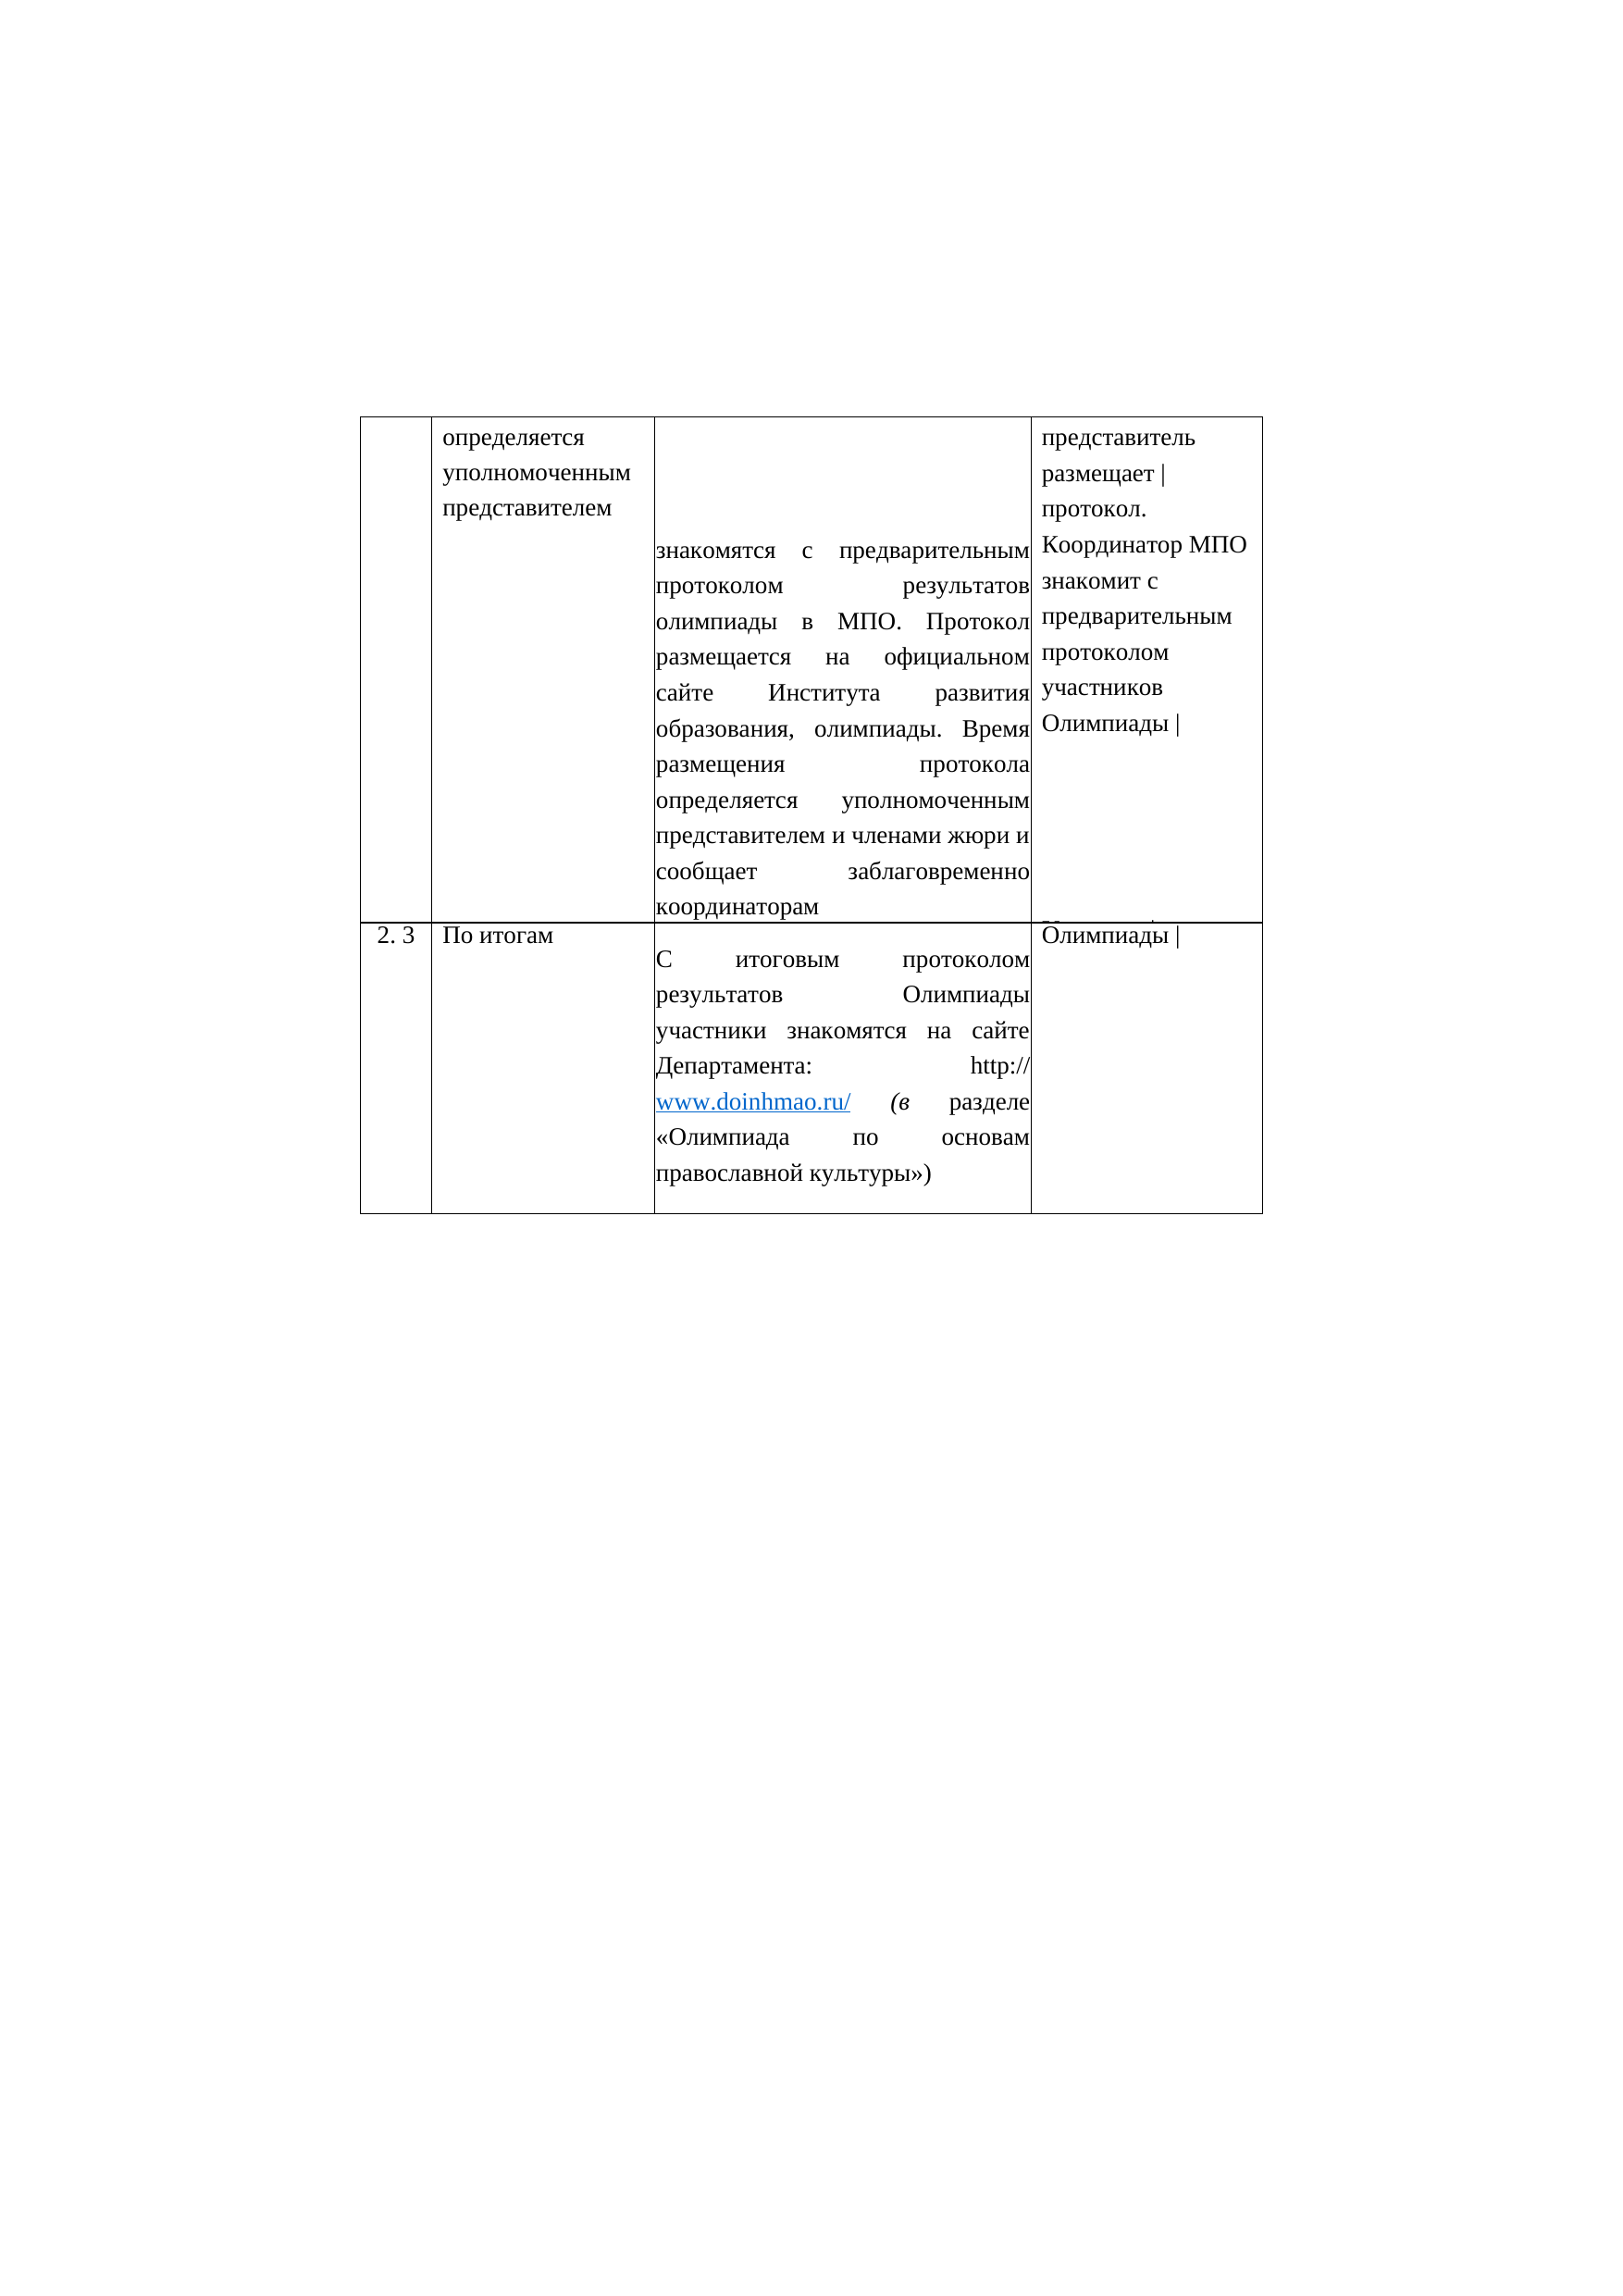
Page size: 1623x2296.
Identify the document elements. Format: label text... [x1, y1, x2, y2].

table_cell По итогам [432, 924, 654, 1213]
table_cell 2. 3 [361, 924, 431, 1213]
table_cell Олимпиады | [1032, 924, 1262, 1213]
table_header [361, 417, 431, 922]
table_header определяется уполномоченным представителем [432, 417, 654, 922]
table_header знакомятся с предварительным протоколом результатов олимпиады в МПО. Протокол размещается на официальном сайте Института развития образования, олимпиады. Время размещения протокола определяется уполномоченным представителем и членами жюри и сообщает заблаговременно координаторам [655, 417, 1031, 922]
table_cell С итоговым протоколом результатов Олимпиады участники знакомятся на сайте Департамента: http:// www.doinhmao.ru/ (в разделе «Олимпиада по основам православной культуры») [655, 924, 1031, 1213]
table_header представитель размещает | протокол. Координатор МПО знакомит с предварительным протоколом участников Олимпиады | Участник | [1032, 417, 1262, 922]
